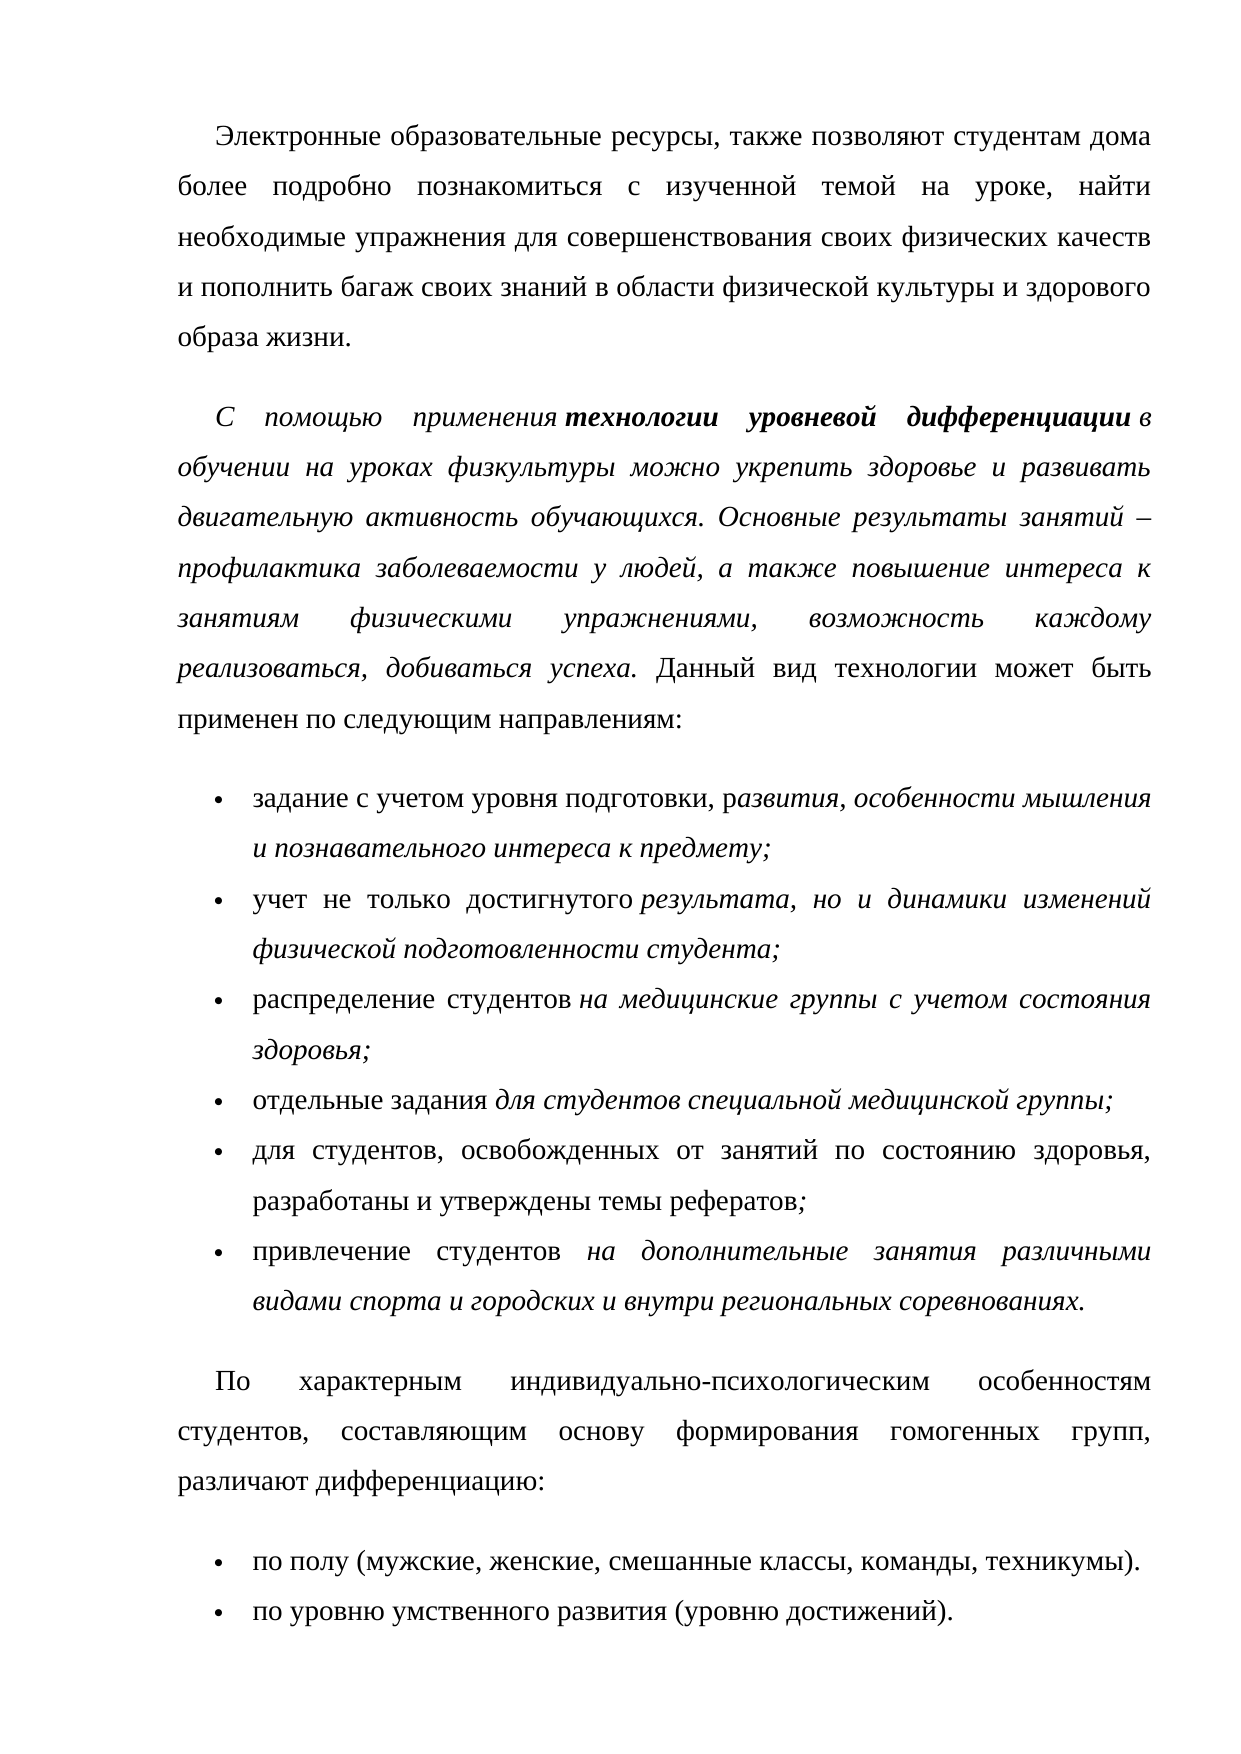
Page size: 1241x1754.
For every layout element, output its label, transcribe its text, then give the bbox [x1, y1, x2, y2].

text Электронные образовательные ресурсы, также позволяют студентам дома более подробно познакомиться с изученной темой на уроке, найти необходимые упражнения для совершенствования своих физических качеств и пополнить багаж своих знаний в области физической культуры и здорового образа жизни. [177, 118, 1152, 353]
list задание с учетом уровня подготовки, развития, особенности мышления и познавательного интереса к предмету; [215, 780, 1152, 864]
list учет не только достигнутого результата, но и динамики изменений физической подготовленности студента; [215, 881, 1152, 965]
list привлечение студентов на дополнительные занятия различными видами спорта и городских и внутри региональных соревнованиях. [215, 1233, 1152, 1317]
list распределение студентов на медицинские группы с учетом состояния здоровья; [215, 981, 1152, 1065]
list отдельные задания для студентов специальной медицинской группы; [215, 1082, 1152, 1116]
text По характерным индивидуально-психологическим особенностям студентов, составляющим основу формирования гомогенных групп, различают дифференциацию: [177, 1363, 1152, 1497]
list по уровню умственного развития (уровню достижений). [215, 1593, 1152, 1627]
list для студентов, освобожденных от занятий по состоянию здоровья, разработаны и утверждены темы рефератов; [215, 1132, 1152, 1216]
list по полу (мужские, женские, смешанные классы, команды, техникумы). [215, 1543, 1152, 1576]
text С помощью применения технологии уровневой дифференциации в обучении на уроках физкультуры можно укрепить здоровье и развивать двигательную активность обучающихся. Основные результаты занятий – профилактика заболеваемости у людей, а также повышение интереса к занятиям физическими упражнениями, возможность каждому реализоваться, добиваться успеха. Данный вид технологии может быть применен по следующим направлениям: [177, 399, 1152, 734]
